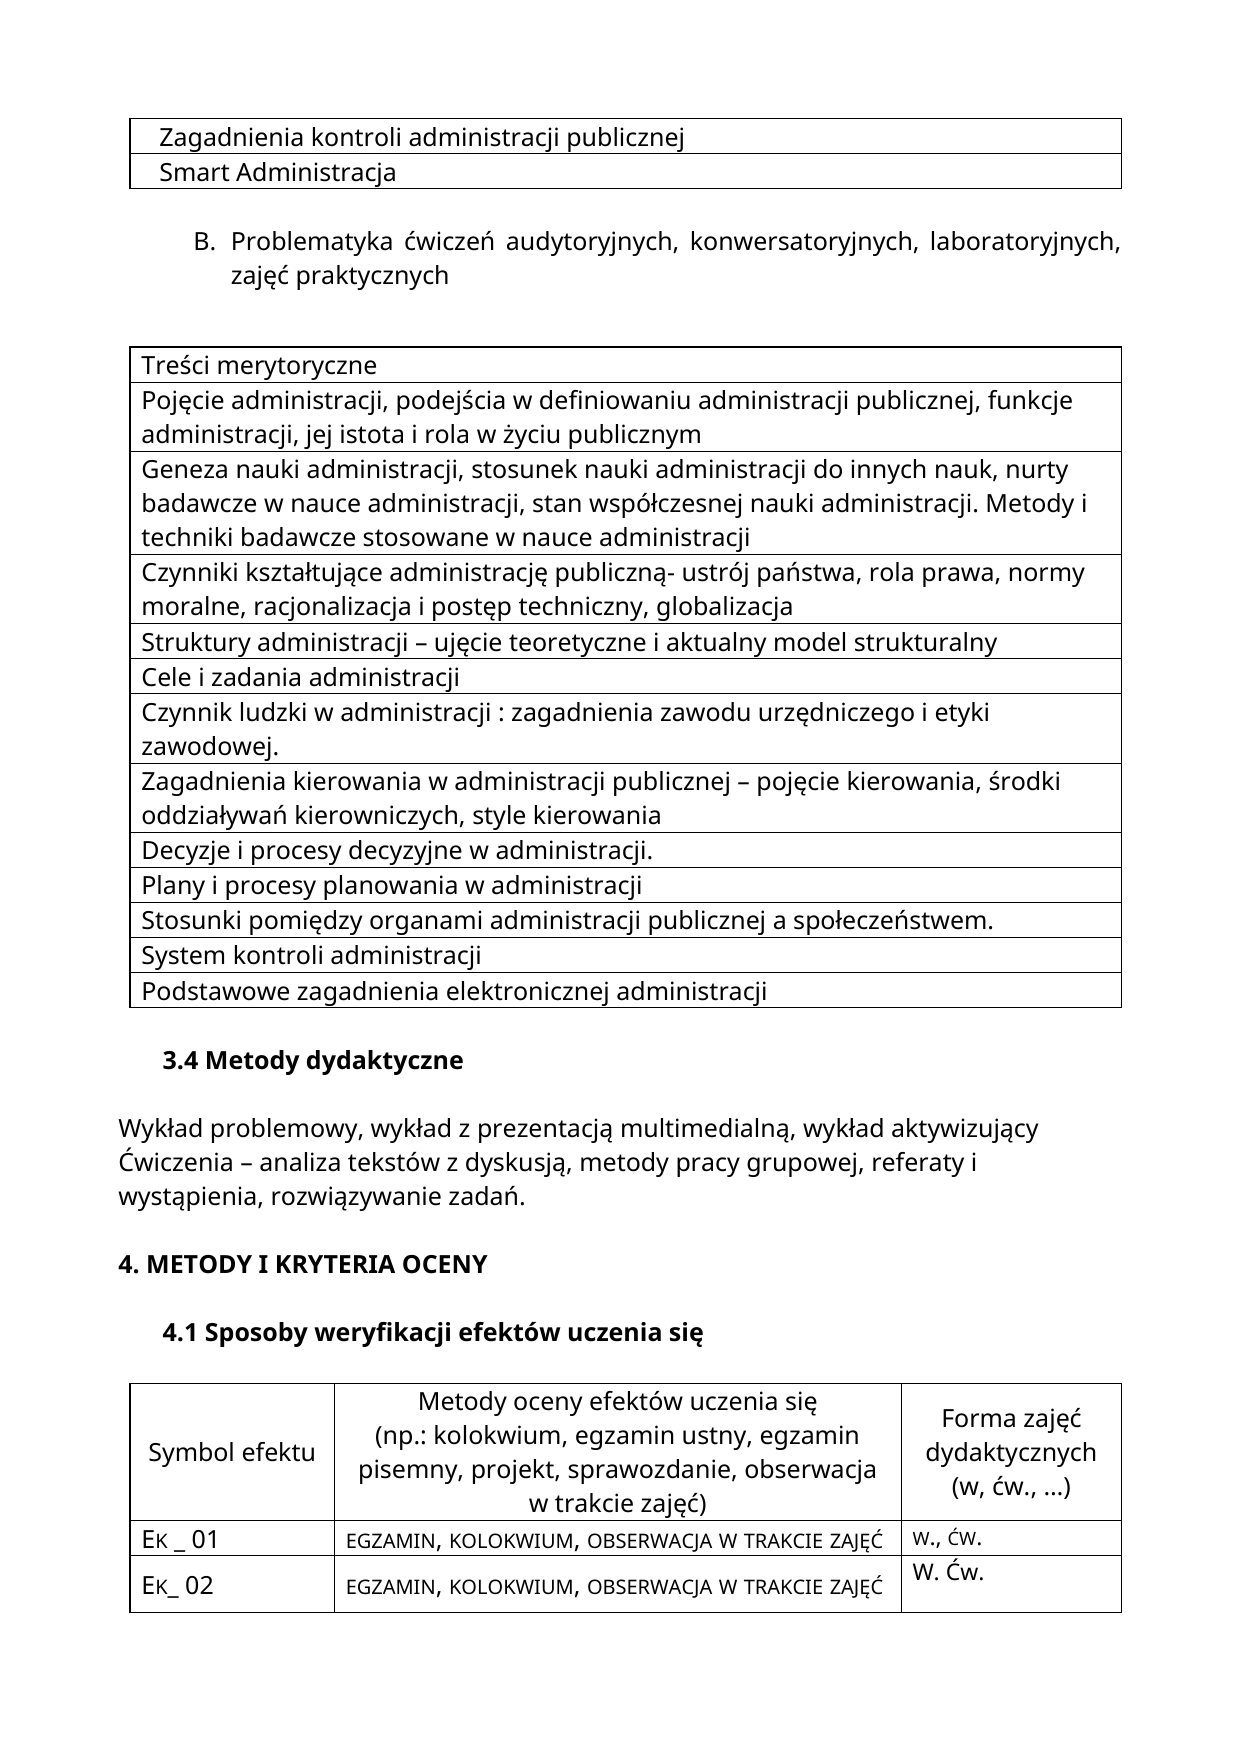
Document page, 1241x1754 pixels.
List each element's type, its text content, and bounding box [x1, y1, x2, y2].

table_cell Zagadnienia kontroli administracji publicznej [131, 119, 1121, 153]
table_cell w., ćw. [902, 1521, 1121, 1555]
table_cell Podstawowe zagadnienia elektronicznej administracji [131, 973, 1121, 1007]
text 3.4 Metody dydaktyczne [162, 1042, 1122, 1076]
text 4.1 Sposoby weryfikacji efektów uczenia się [162, 1315, 1122, 1349]
table_cell Czynniki kształtujące administrację publiczną- ustrój państwa, rola prawa, normy moralne, racjonalizacja i postęp techniczny, globalizacja [131, 555, 1121, 623]
table_cell egzamin, kolokwium, obserwacja w trakcie zajęć [335, 1521, 901, 1555]
table_header Forma zajęć dydaktycznych (w, ćw., …) [902, 1384, 1121, 1520]
table_cell Stosunki pomiędzy organami administracji publicznej a społeczeństwem. [131, 903, 1121, 937]
table_cell Cele i zadania administracji [131, 659, 1121, 693]
text Wykład problemowy, wykład z prezentacją multimedialną, wykład aktywizujący [118, 1110, 1122, 1144]
table_header Metody oceny efektów uczenia się (np.: kolokwium, egzamin ustny, egzamin pisemny, projekt, sprawozdanie, obserwacja w trakcie zajęć) [335, 1384, 901, 1520]
table_cell Struktury administracji – ujęcie teoretyczne i aktualny model strukturalny [131, 624, 1121, 658]
table_header Treści merytoryczne [131, 348, 1121, 382]
table_cell Smart Administracja [131, 154, 1121, 188]
table_cell System kontroli administracji [131, 938, 1121, 972]
table_cell Czynnik ludzki w administracji : zagadnienia zawodu urzędniczego i etyki zawodowej. [131, 694, 1121, 762]
text 4. METODY I KRYTERIA OCENY [118, 1247, 1122, 1281]
table_cell W. Ćw. [902, 1556, 1121, 1612]
table_cell Geneza nauki administracji, stosunek nauki administracji do innych nauk, nurty badawcze w nauce administracji, stan współczesnej nauki administracji. Metody i techniki badawcze stosowane w nauce administracji [131, 452, 1121, 554]
table_cell Zagadnienia kierowania w administracji publicznej – pojęcie kierowania, środki oddziaływań kierowniczych, style kierowania [131, 764, 1121, 832]
table_cell Ek _ 01 [131, 1521, 334, 1555]
table_cell Ek_ 02 [131, 1556, 334, 1612]
table_cell Pojęcie administracji, podejścia w definiowaniu administracji publicznej, funkcje administracji, jej istota i rola w życiu publicznym [131, 383, 1121, 451]
list Problematyka ćwiczeń audytoryjnych, konwersatoryjnych, laboratoryjnych, zajęć praktycznych [193, 223, 1122, 292]
text Ćwiczenia – analiza tekstów z dyskusją, metody pracy grupowej, referaty i wystąpienia, rozwiązywanie zadań. [118, 1144, 1122, 1213]
table_cell Plany i procesy planowania w administracji [131, 868, 1121, 902]
table_header Symbol efektu [131, 1384, 334, 1520]
table_cell egzamin, kolokwium, obserwacja w trakcie zajęć [335, 1556, 901, 1612]
table_cell Decyzje i procesy decyzyjne w administracji. [131, 833, 1121, 867]
